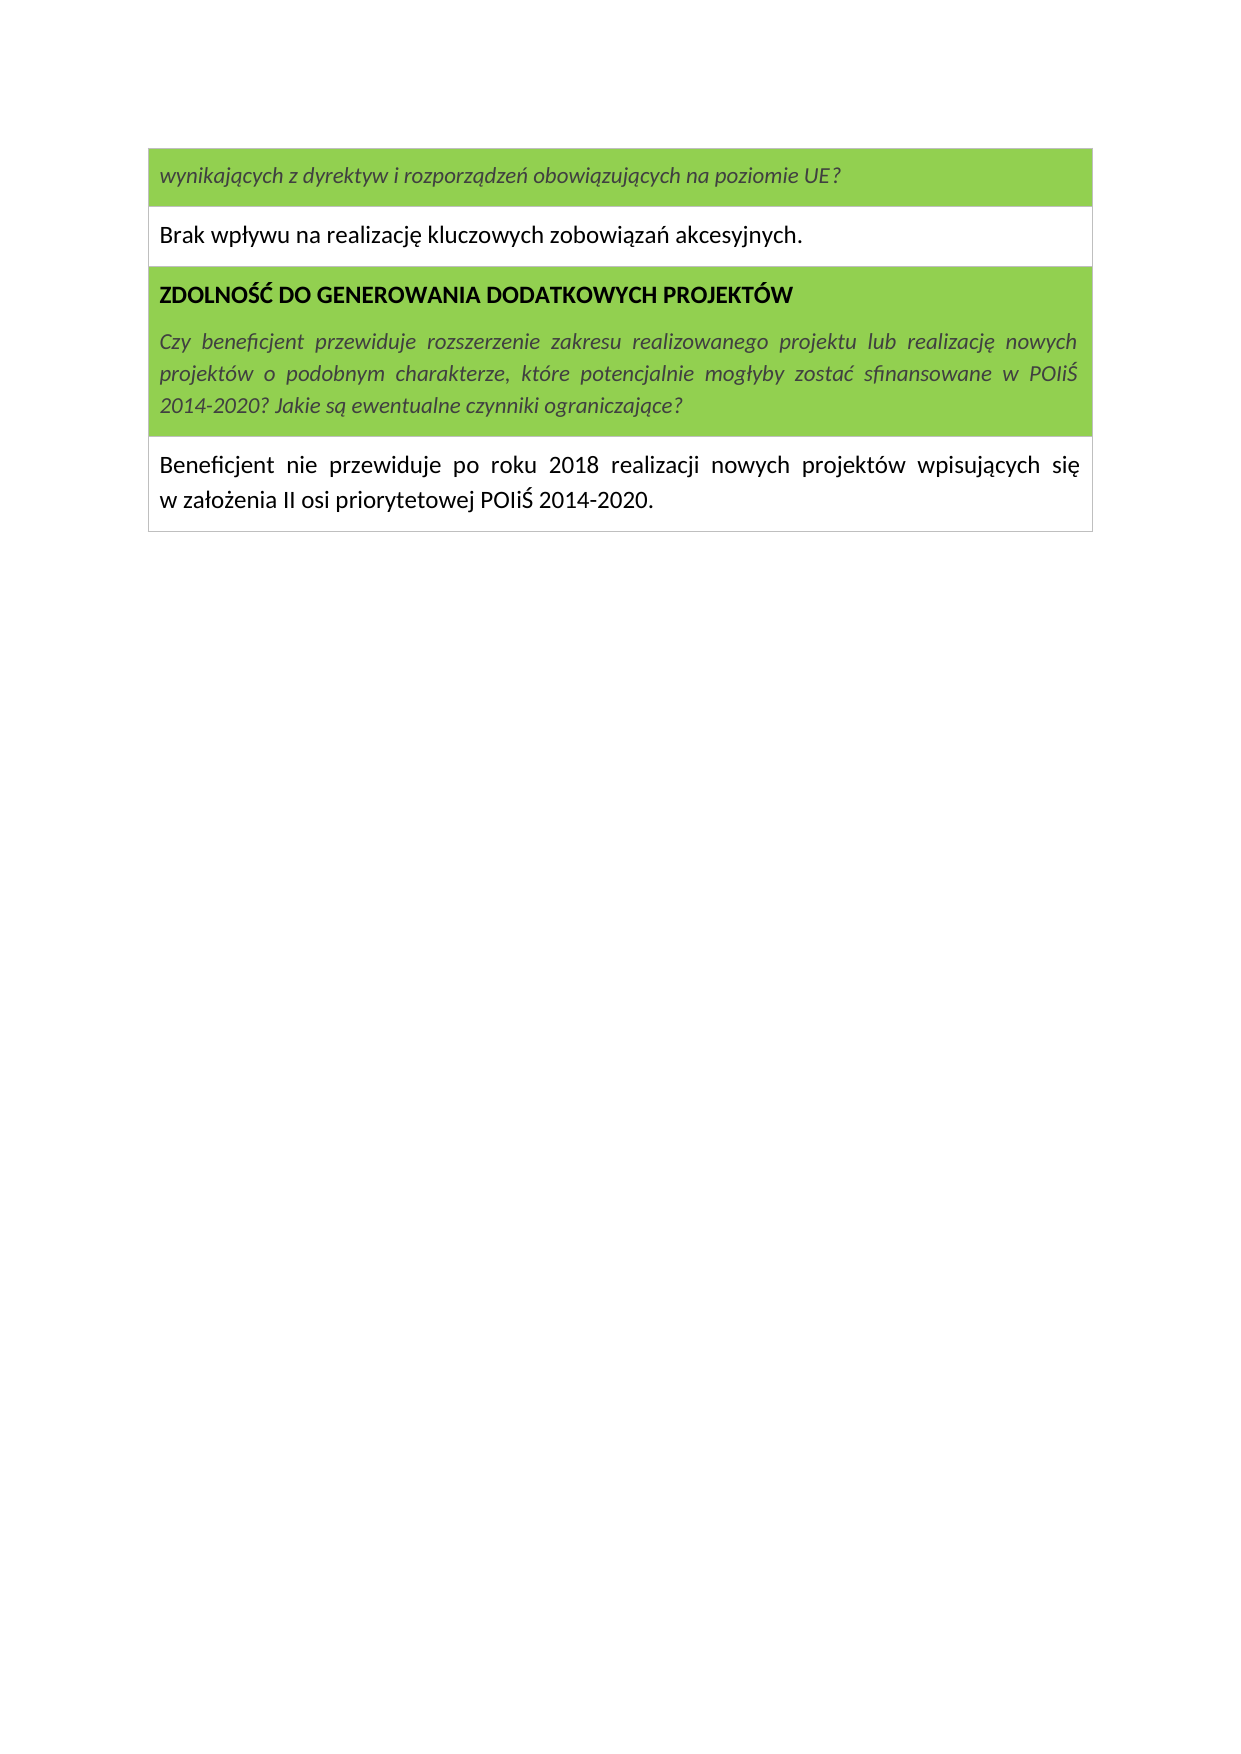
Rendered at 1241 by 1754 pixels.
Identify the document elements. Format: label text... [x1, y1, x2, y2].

table_cell ZDOLNOŚĆ DO GENEROWANIA DODATKOWYCH PROJEKTÓW Czy beneficjent przewiduje rozszerzenie zakresu realizowanego projektu lub realizację nowych projektów o podobnym charakterze, które potencjalnie mogłyby zostać sfinansowane w POIiŚ 2014-2020? Jakie są ewentualne czynniki ograniczające? [149, 267, 1092, 436]
table_cell Beneficjent nie przewiduje po roku 2018 realizacji nowych projektów wpisujących się w założenia II osi priorytetowej POIiŚ 2014-2020. [149, 437, 1092, 531]
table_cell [149, 149, 1092, 206]
table_cell Brak wpływu na realizację kluczowych zobowiązań akcesyjnych. [149, 207, 1092, 266]
